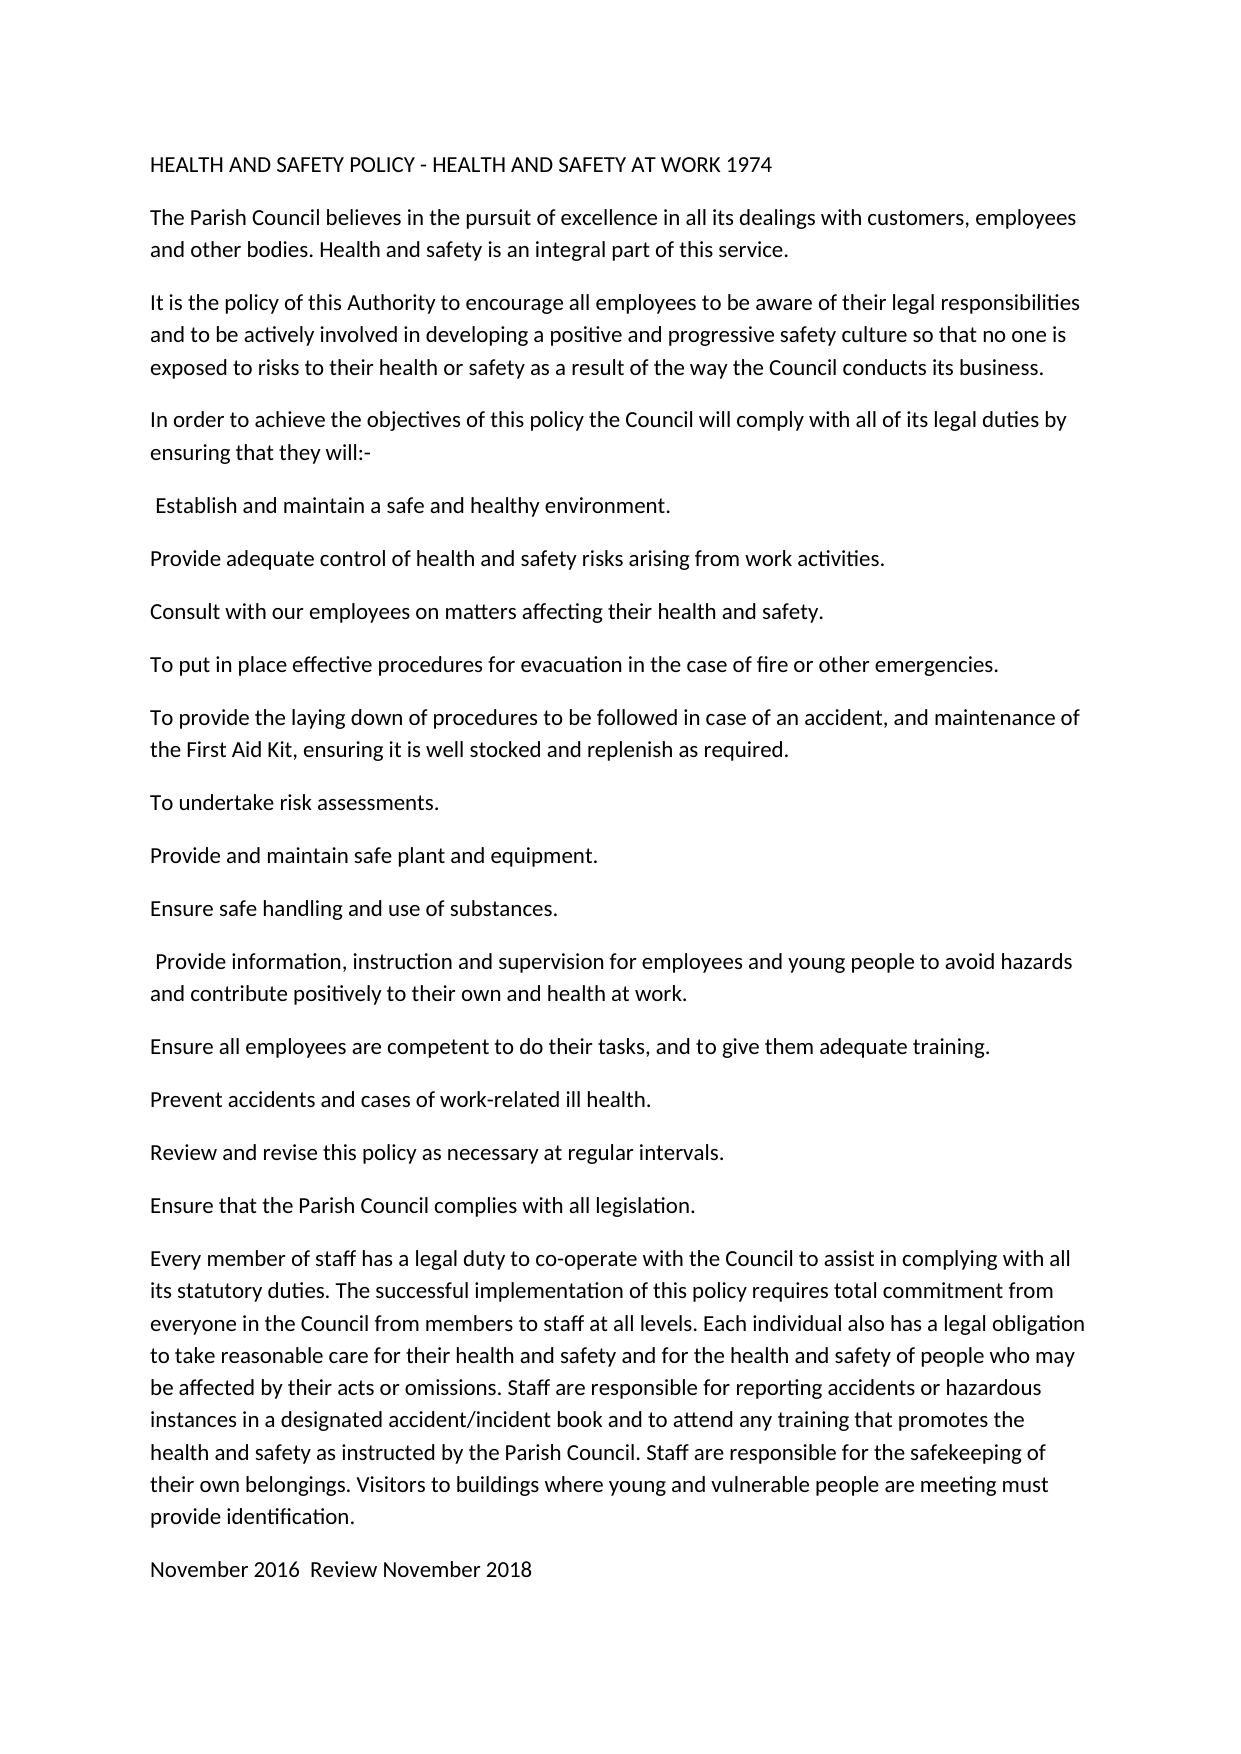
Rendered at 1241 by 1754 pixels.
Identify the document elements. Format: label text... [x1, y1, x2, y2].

text Ensure all employees are competent to do their tasks, and to give them adequate training. [150, 1032, 1090, 1060]
text Provide information, instruction and supervision for employees and young people to avoid hazards and contribute positively to their own and health at work. [150, 947, 1090, 1007]
text Ensure safe handling and use of substances. [150, 894, 1090, 922]
text To undertake risk assessments. [150, 788, 1090, 816]
text The Parish Council believes in the pursuit of excellence in all its dealings with customers, employees and other bodies. Health and safety is an integral part of this service. [150, 203, 1090, 263]
text Provide adequate control of health and safety risks arising from work activities. [150, 544, 1090, 572]
text To put in place effective procedures for evacuation in the case of fire or other emergencies. [150, 650, 1090, 678]
text Every member of staff has a legal duty to co-operate with the Council to assist in complying with all its statutory duties. The successful implementation of this policy requires total commitment from everyone in the Council from members to staff at all levels. Each individual also has a legal obligation to take reasonable care for their health and safety and for the health and safety of people who may be affected by their acts or omissions. Staff are responsible for reporting accidents or hazardous instances in a designated accident/incident book and to attend any training that promotes the health and safety as instructed by the Parish Council. Staff are responsible for the safekeeping of their own belongings. Visitors to buildings where young and vulnerable people are meeting must provide identification. [150, 1244, 1090, 1530]
text Establish and maintain a safe and healthy environment. [150, 491, 1090, 519]
text November 2016 Review November 2018 [150, 1555, 1090, 1583]
text Review and revise this policy as necessary at regular intervals. [150, 1138, 1090, 1166]
text Consult with our employees on matters affecting their health and safety. [150, 597, 1090, 625]
text HEALTH AND SAFETY POLICY - HEALTH AND SAFETY AT WORK 1974 [150, 150, 1090, 178]
text To provide the laying down of procedures to be followed in case of an accident, and maintenance of the First Aid Kit, ensuring it is well stocked and replenish as required. [150, 703, 1090, 763]
text Prevent accidents and cases of work-related ill health. [150, 1085, 1090, 1113]
text It is the policy of this Authority to encourage all employees to be aware of their legal responsibilities and to be actively involved in developing a positive and progressive safety culture so that no one is exposed to risks to their health or safety as a result of the way the Council conducts its business. [150, 288, 1090, 381]
text In order to achieve the objectives of this policy the Council will comply with all of its legal duties by ensuring that they will:- [150, 406, 1090, 466]
text Ensure that the Parish Council complies with all legislation. [150, 1191, 1090, 1219]
text Provide and maintain safe plant and equipment. [150, 841, 1090, 869]
